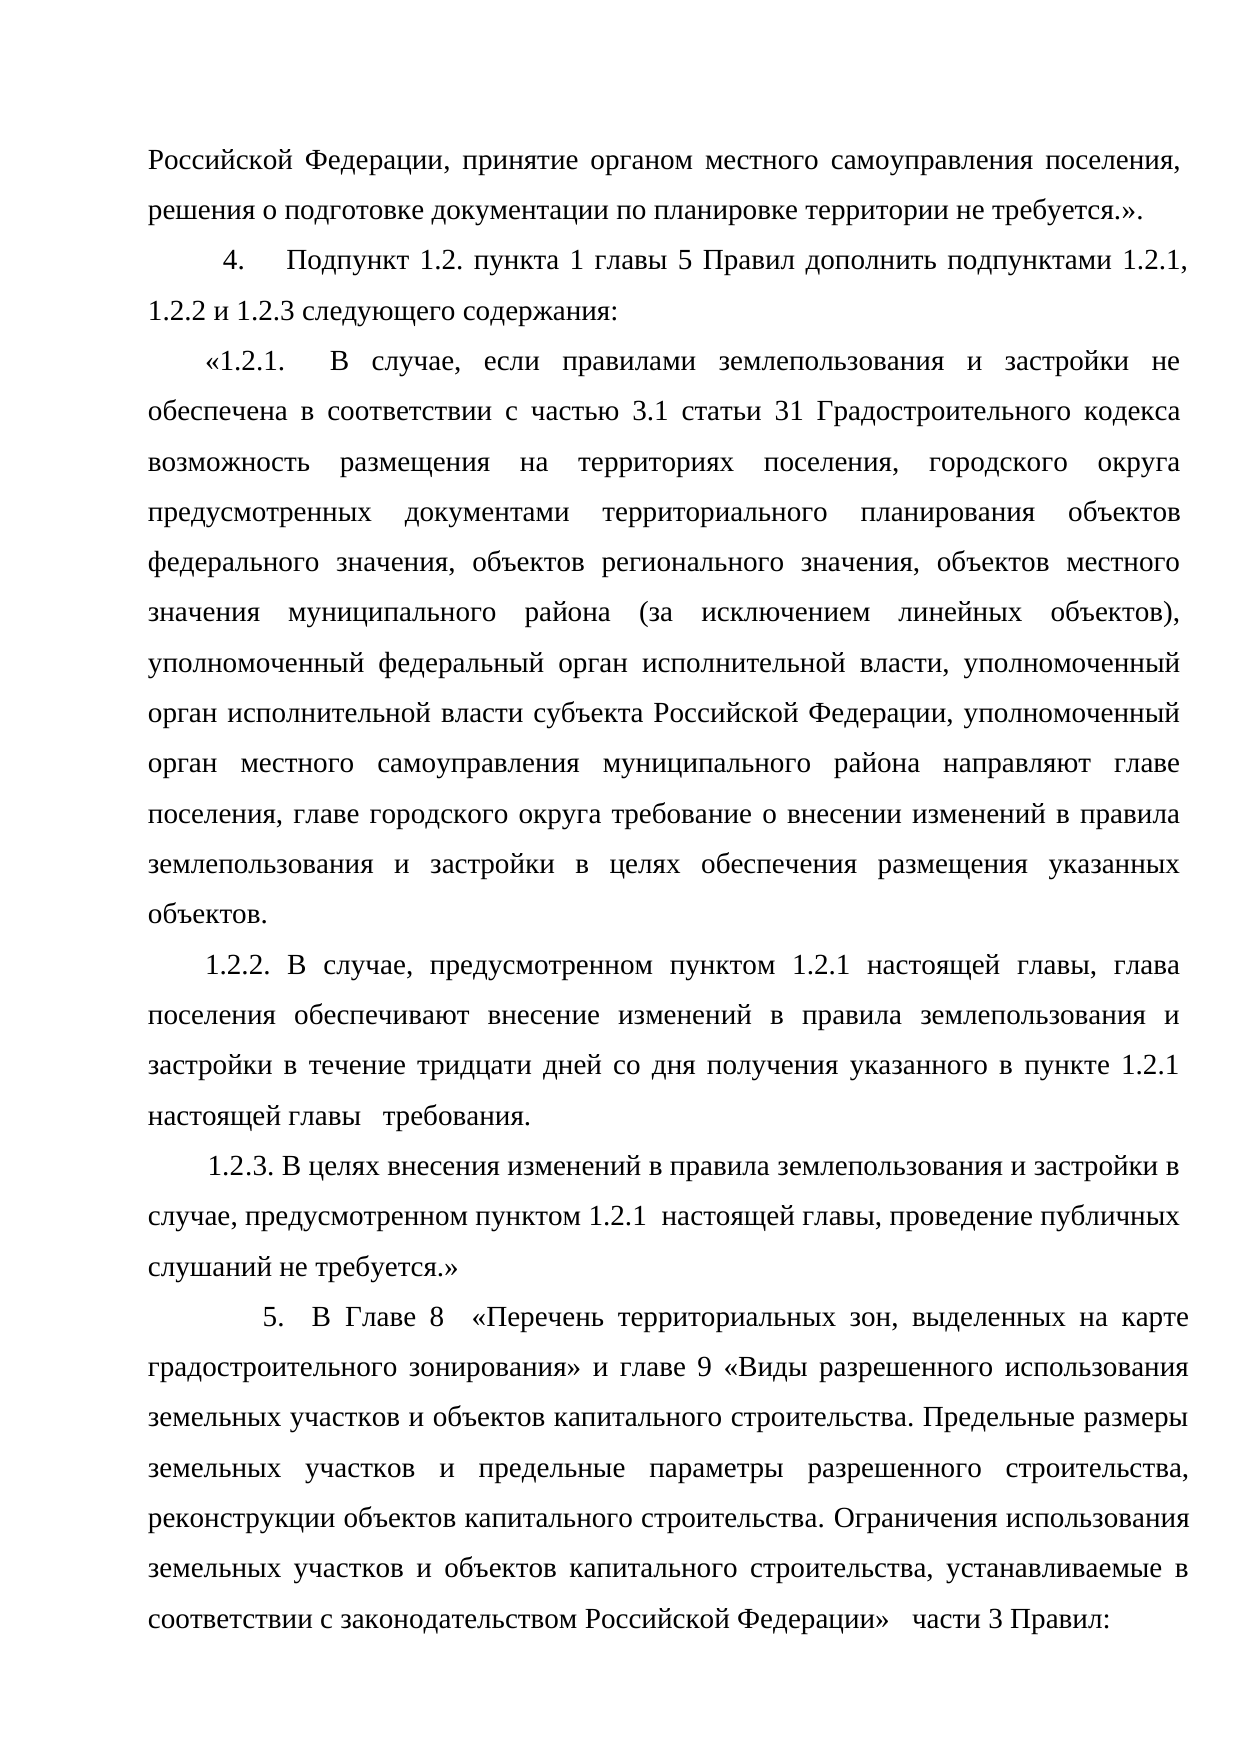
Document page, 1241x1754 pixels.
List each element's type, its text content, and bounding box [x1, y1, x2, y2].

text 5. В Главе 8 «Перечень территориальных зон, выделенных на карте градостроительного зонирования» и главе 9 «Виды разрешенного использования земельных участков и объектов капитального строительства. Предельные размеры земельных участков и предельные параметры разрешенного строительства, реконструкции объектов капитального строительства. Ограничения использования земельных участков и объектов капитального строительства, устанавливаемые в соответствии с законодательством Российской Федерации» части 3 Правил: [148, 1299, 1190, 1634]
text 1.2.2. В случае, предусмотренном пунктом 1.2.1 настоящей главы, глава поселения обеспечивают внесение изменений в правила землепользования и застройки в течение тридцати дней со дня получения указанного в пункте 1.2.1 настоящей главы требования. [148, 947, 1181, 1131]
text 4. Подпункт 1.2. пункта 1 главы 5 Правил дополнить подпунктами 1.2.1, 1.2.2 и 1.2.3 следующего содержания: [148, 242, 1190, 326]
text «1.2.1. В случае, если правилами землепользования и застройки не обеспечена в соответствии с частью 3.1 статьи 31 Градостроительного кодекса возможность размещения на территориях поселения, городского округа предусмотренных документами территориального планирования объектов федерального значения, объектов регионального значения, объектов местного значения муниципального района (за исключением линейных объектов), уполномоченный федеральный орган исполнительной власти, уполномоченный орган исполнительной власти субъекта Российской Федерации, уполномоченный орган местного самоуправления муниципального района направляют главе поселения, главе городского округа требование о внесении изменений в правила землепользования и застройки в целях обеспечения размещения указанных объектов. [148, 343, 1181, 930]
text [148, 142, 1181, 226]
text 1.2.3. В целях внесения изменений в правила землепользования и застройки в случае, предусмотренном пунктом 1.2.1 настоящей главы, проведение публичных слушаний не требуется.» [148, 1148, 1181, 1282]
